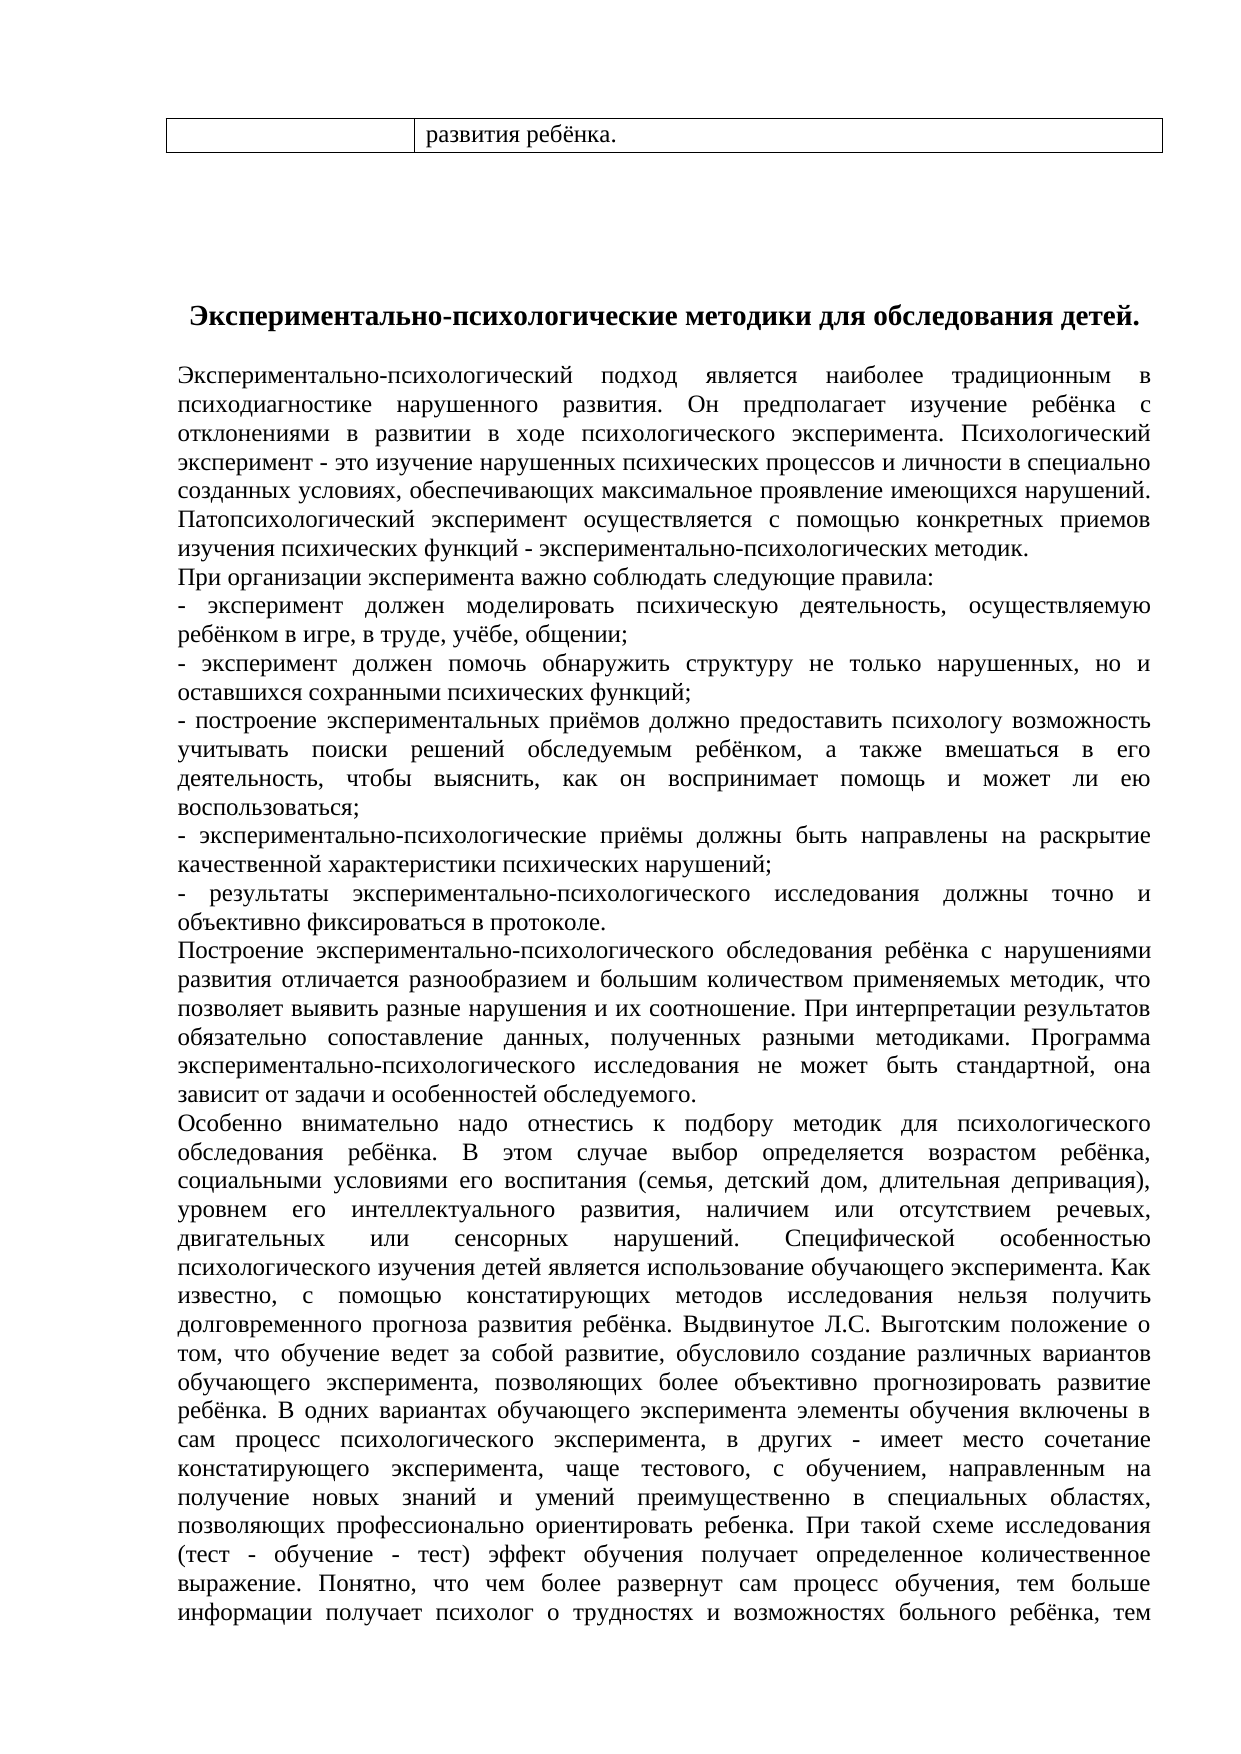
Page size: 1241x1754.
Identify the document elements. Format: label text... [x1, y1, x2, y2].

text - эксперимент должен моделировать психическую деятельность, осуществляемую ребёнком в игре, в труде, учёбе, общении; [177, 591, 1152, 648]
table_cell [167, 119, 414, 152]
text При организации эксперимента важно соблюдать следующие правила: [177, 562, 1152, 591]
text Построение экспериментально-психологического обследования ребёнка с нарушениями развития отличается разнообразием и большим количеством применяемых методик, что позволяет выявить разные нарушения и их соотношение. При интерпретации результатов обязательно сопоставление данных, полученных разными методиками. Программа экспериментально-психологического исследования не может быть стандартной, она зависит от задачи и особенностей обследуемого. [177, 936, 1152, 1108]
text - построение экспериментальных приёмов должно предоставить психологу возможность учитывать поиски решений обследуемым ребёнком, а также вмешаться в его деятельность, чтобы выяснить, как он воспринимает помощь и может ли ею воспользоваться; [177, 706, 1152, 821]
text - результаты экспериментально-психологического исследования должны точно и объективно фиксироваться в протоколе. [177, 878, 1152, 936]
text - экспериментально-психологические приёмы должны быть направлены на раскрытие качественной характеристики психических нарушений; [177, 821, 1152, 878]
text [177, 1108, 1152, 1626]
text Экспериментально-психологические методики для обследования детей. [177, 298, 1152, 331]
text Экспериментально-психологический подход является наиболее традиционным в психодиагностике нарушенного развития. Он предполагает изучение ребёнка с отклонениями в развитии в ходе психологического эксперимента. Психологический эксперимент - это изучение нарушенных психических процессов и личности в специально созданных условиях, обеспечивающих максимальное проявление имеющихся нарушений. Патопсихологический эксперимент осуществляется с помощью конкретных приемов изучения психических функций - экспериментально-психологических методик. [177, 361, 1152, 562]
text - эксперимент должен помочь обнаружить структуру не только нарушенных, но и оставшихся сохранными психических функций; [177, 648, 1152, 706]
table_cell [415, 119, 1162, 152]
